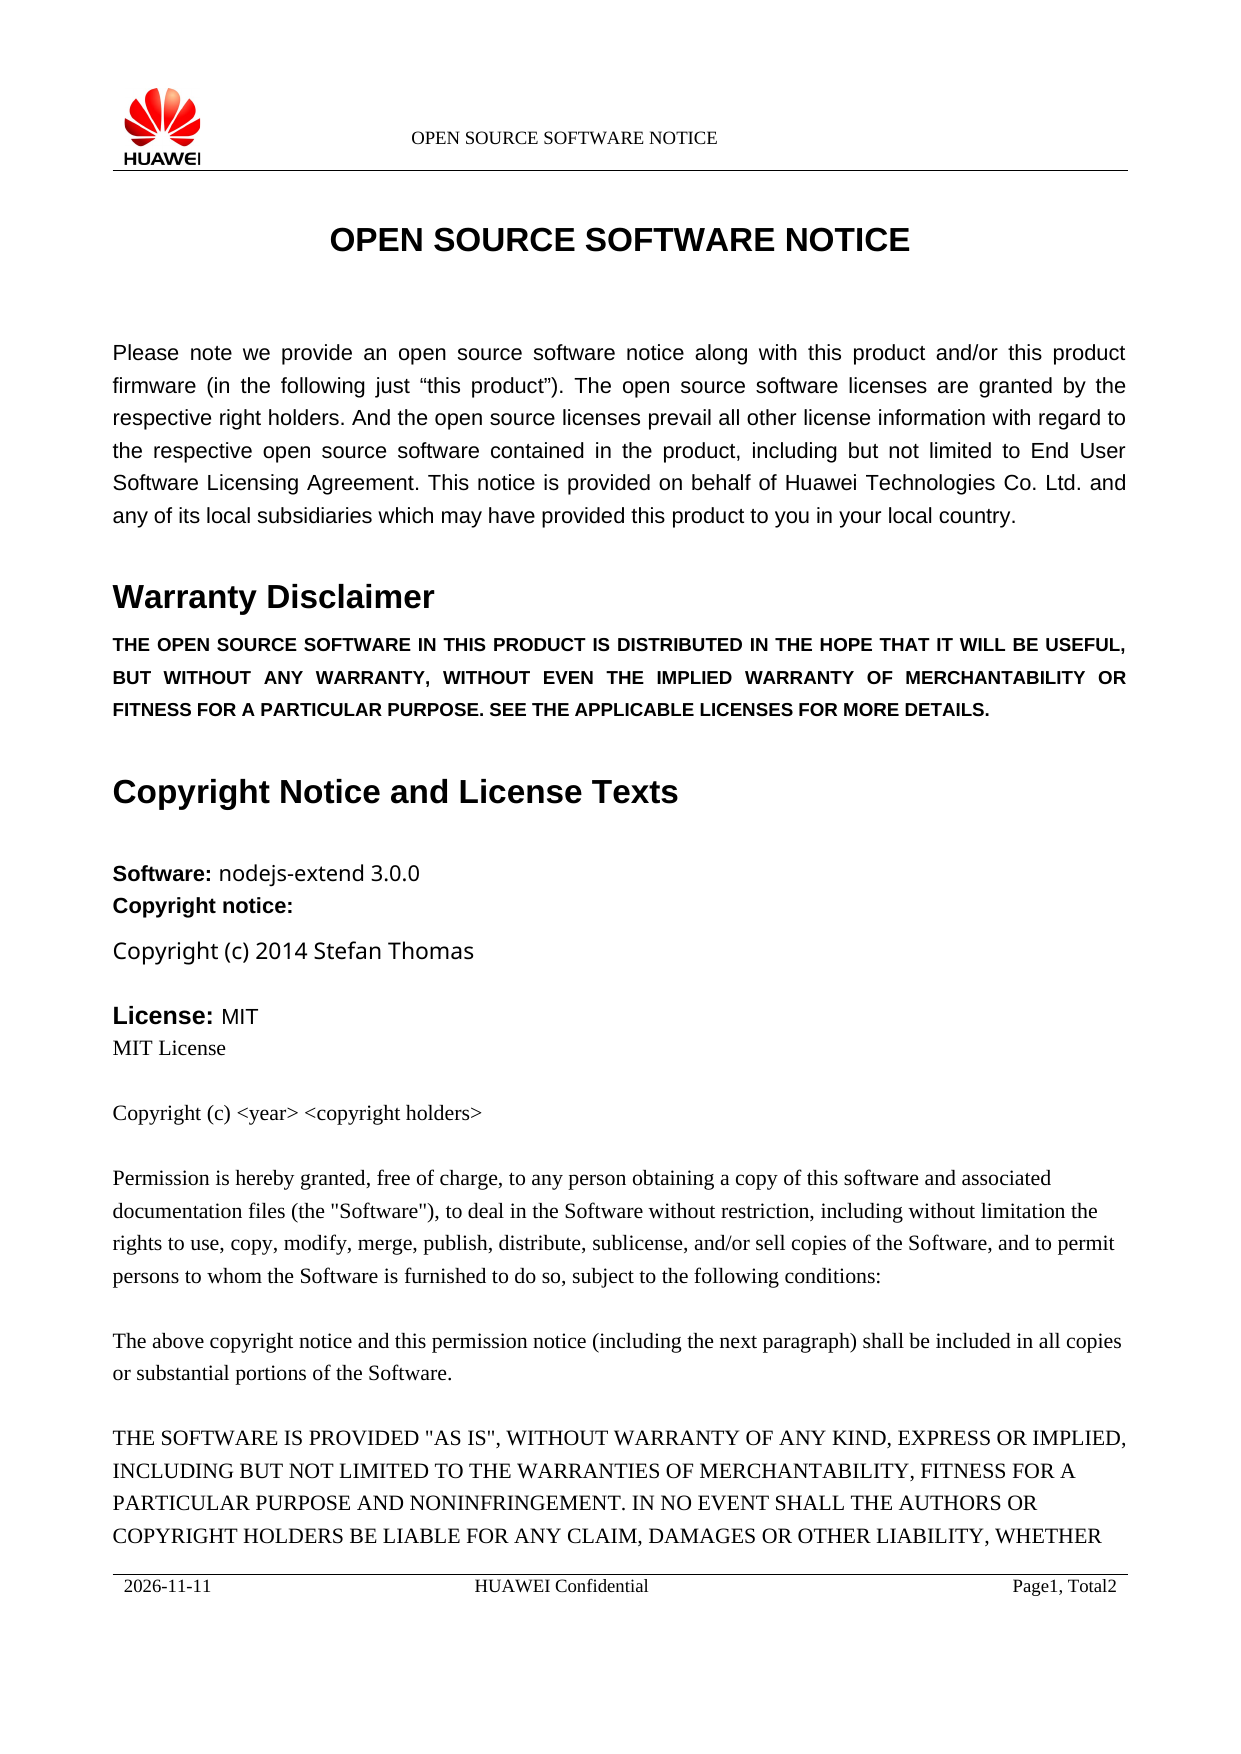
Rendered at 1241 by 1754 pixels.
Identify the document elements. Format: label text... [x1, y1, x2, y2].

text Copyright (c) 2014 Stefan Thomas [112, 934, 1128, 999]
text Warranty Disclaimer [112, 564, 1128, 629]
text The open source software in this product is distributed in the hope that it will be useful, but WITHOUT ANY WARRANTY, without even the implied warranty of MERCHANTABILITY or FITNESS FOR A PARTICULAR PURPOSE. See the applicable licenses for more details. [112, 629, 1128, 726]
text OPEN SOURCE SOFTWARE NOTICE [112, 206, 1128, 271]
text Copyright notice: [112, 889, 1128, 921]
text License: MIT [112, 999, 1128, 1031]
picture [124, 88, 201, 165]
title Software: nodejs-extend 3.0.0 [112, 856, 1128, 889]
text Please note we provide an open source software notice along with this product and/or this product firmware (in the following just “this product”). The open source software licenses are granted by the respective right holders. And the open source licenses prevail all other license information with regard to the respective open source software contained in the product, including but not limited to End User Software Licensing Agreement. This notice is provided on behalf of Huawei Technologies Co. Ltd. and any of its local subsidiaries which may have provided this product to you in your local country. [112, 336, 1128, 531]
text Copyright Notice and License Texts [112, 759, 1128, 824]
